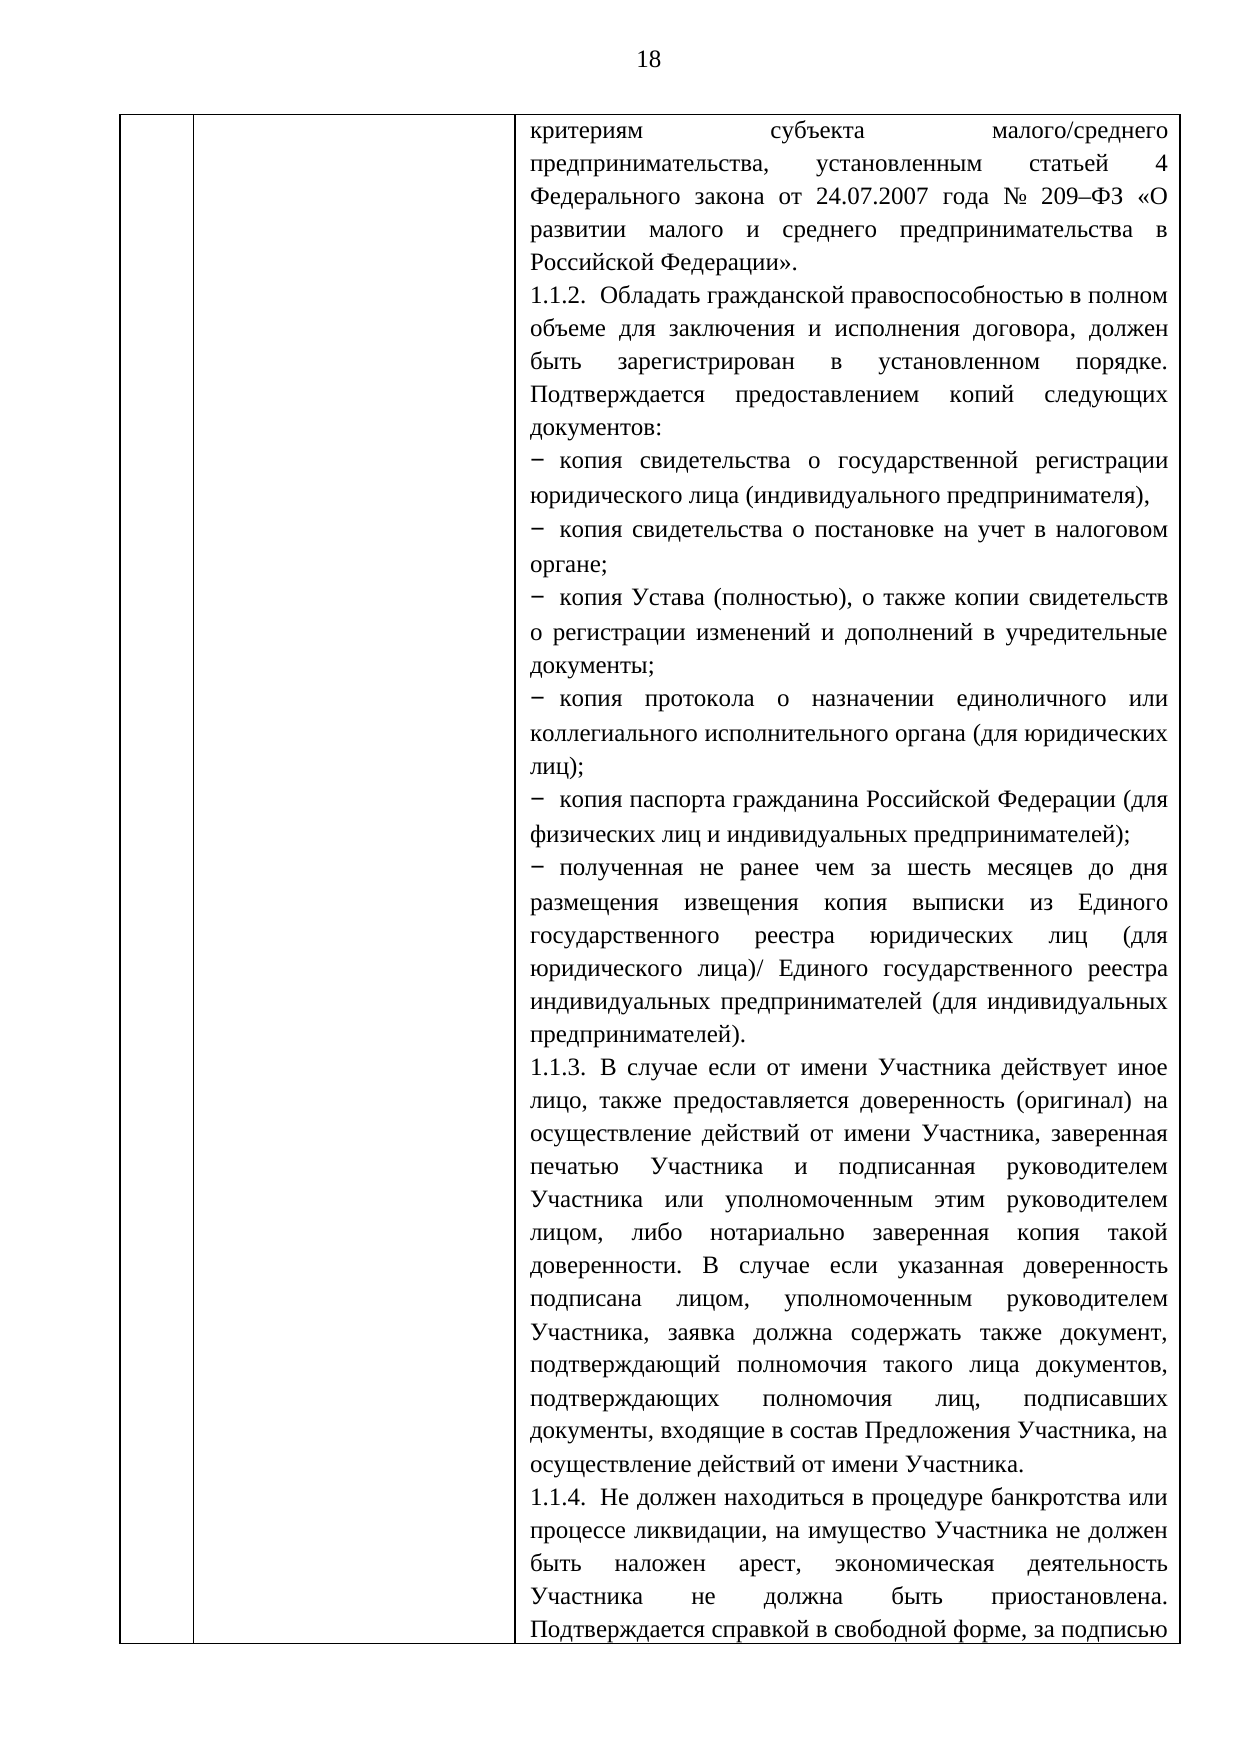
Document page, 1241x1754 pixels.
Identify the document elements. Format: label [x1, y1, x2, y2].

table_cell [121, 115, 193, 1642]
table_cell [516, 115, 1179, 1642]
table_cell [194, 115, 514, 1642]
